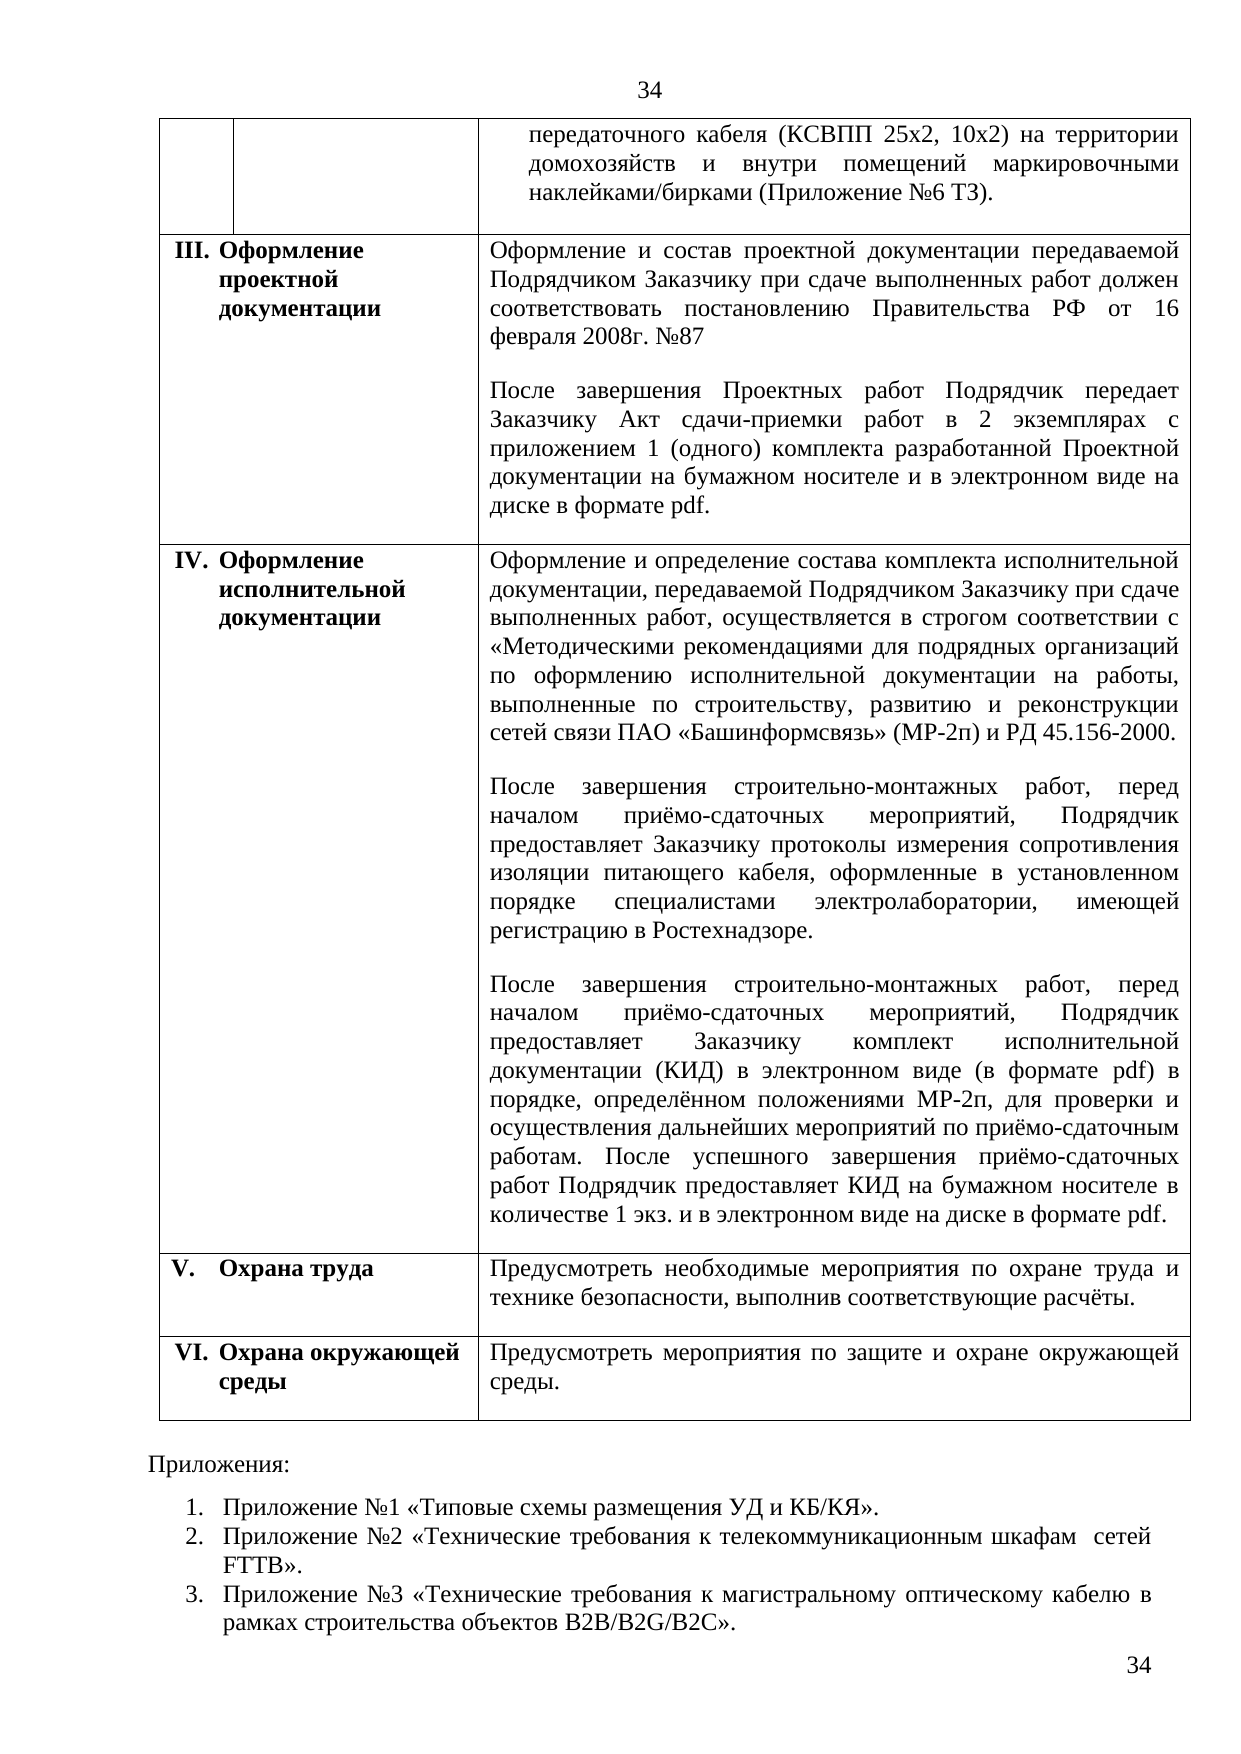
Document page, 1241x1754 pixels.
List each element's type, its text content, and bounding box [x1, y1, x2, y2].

table_cell Оформление и состав проектной документации передаваемой Подрядчиком Заказчику при сдаче выполненных работ должен соответствовать постановлению Правительства РФ от 16 февраля 2008г. №87 После завершения Проектных работ Подрядчик передает Заказчику Акт сдачи-приемки работ в 2 экземплярах с приложением 1 (одного) комплекта разработанной Проектной документации на бумажном носителе и в электронном виде на диске в формате pdf. [479, 235, 1190, 544]
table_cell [479, 119, 1190, 234]
table_cell Предусмотреть необходимые мероприятия по охране труда и технике безопасности, выполнив соответствующие расчёты. [479, 1254, 1190, 1336]
list Приложение №2 «Технические требования к телекоммуникационным шкафам сетей FTTB». [185, 1521, 1152, 1579]
table_cell Охрана труда [160, 1254, 478, 1336]
list Приложение №1 «Типовые схемы размещения УД и КБ/КЯ». [185, 1492, 1152, 1521]
table_cell Оформление проектной документации [160, 235, 478, 544]
text Приложения: [148, 1449, 1152, 1478]
table_cell 9. [160, 119, 233, 234]
table_cell Охрана окружающей среды [160, 1337, 478, 1419]
table_cell Оформление и определение состава комплекта исполнительной документации, передаваемой Подрядчиком Заказчику при сдаче выполненных работ, осуществляется в строгом соответствии с «Методическими рекомендациями для подрядных организаций по оформлению исполнительной документации на работы, выполненные по строительству, развитию и реконструкции сетей связи ПАО «Башинформсвязь» (МР-2п) и РД 45.156-2000. После завершения строительно-монтажных работ, перед началом приёмо-сдаточных мероприятий, Подрядчик предоставляет Заказчику протоколы измерения сопротивления изоляции питающего кабеля, оформленные в установленном порядке специалистами электролаборатории, имеющей регистрацию в Ростехнадзоре. После завершения строительно-монтажных работ, перед началом приёмо-сдаточных мероприятий, Подрядчик предоставляет Заказчику комплект исполнительной документации (КИД) в электронном виде (в формате pdf) в порядке, определённом положениями МР-2п, для проверки и осуществления дальнейших мероприятий по приёмо-сдаточным работам. После успешного завершения приёмо-сдаточных работ Подрядчик предоставляет КИД на бумажном носителе в количестве 1 экз. и в электронном виде на диске в формате pdf. [479, 545, 1190, 1252]
table_cell Предусмотреть мероприятия по защите и охране окружающей среды. [479, 1337, 1190, 1419]
list Приложение №3 «Технические требования к магистральному оптическому кабелю в рамках строительства объектов B2B/B2G/B2C». [185, 1579, 1152, 1636]
table_cell Оформление исполнительной документации [160, 545, 478, 1252]
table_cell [234, 119, 478, 234]
